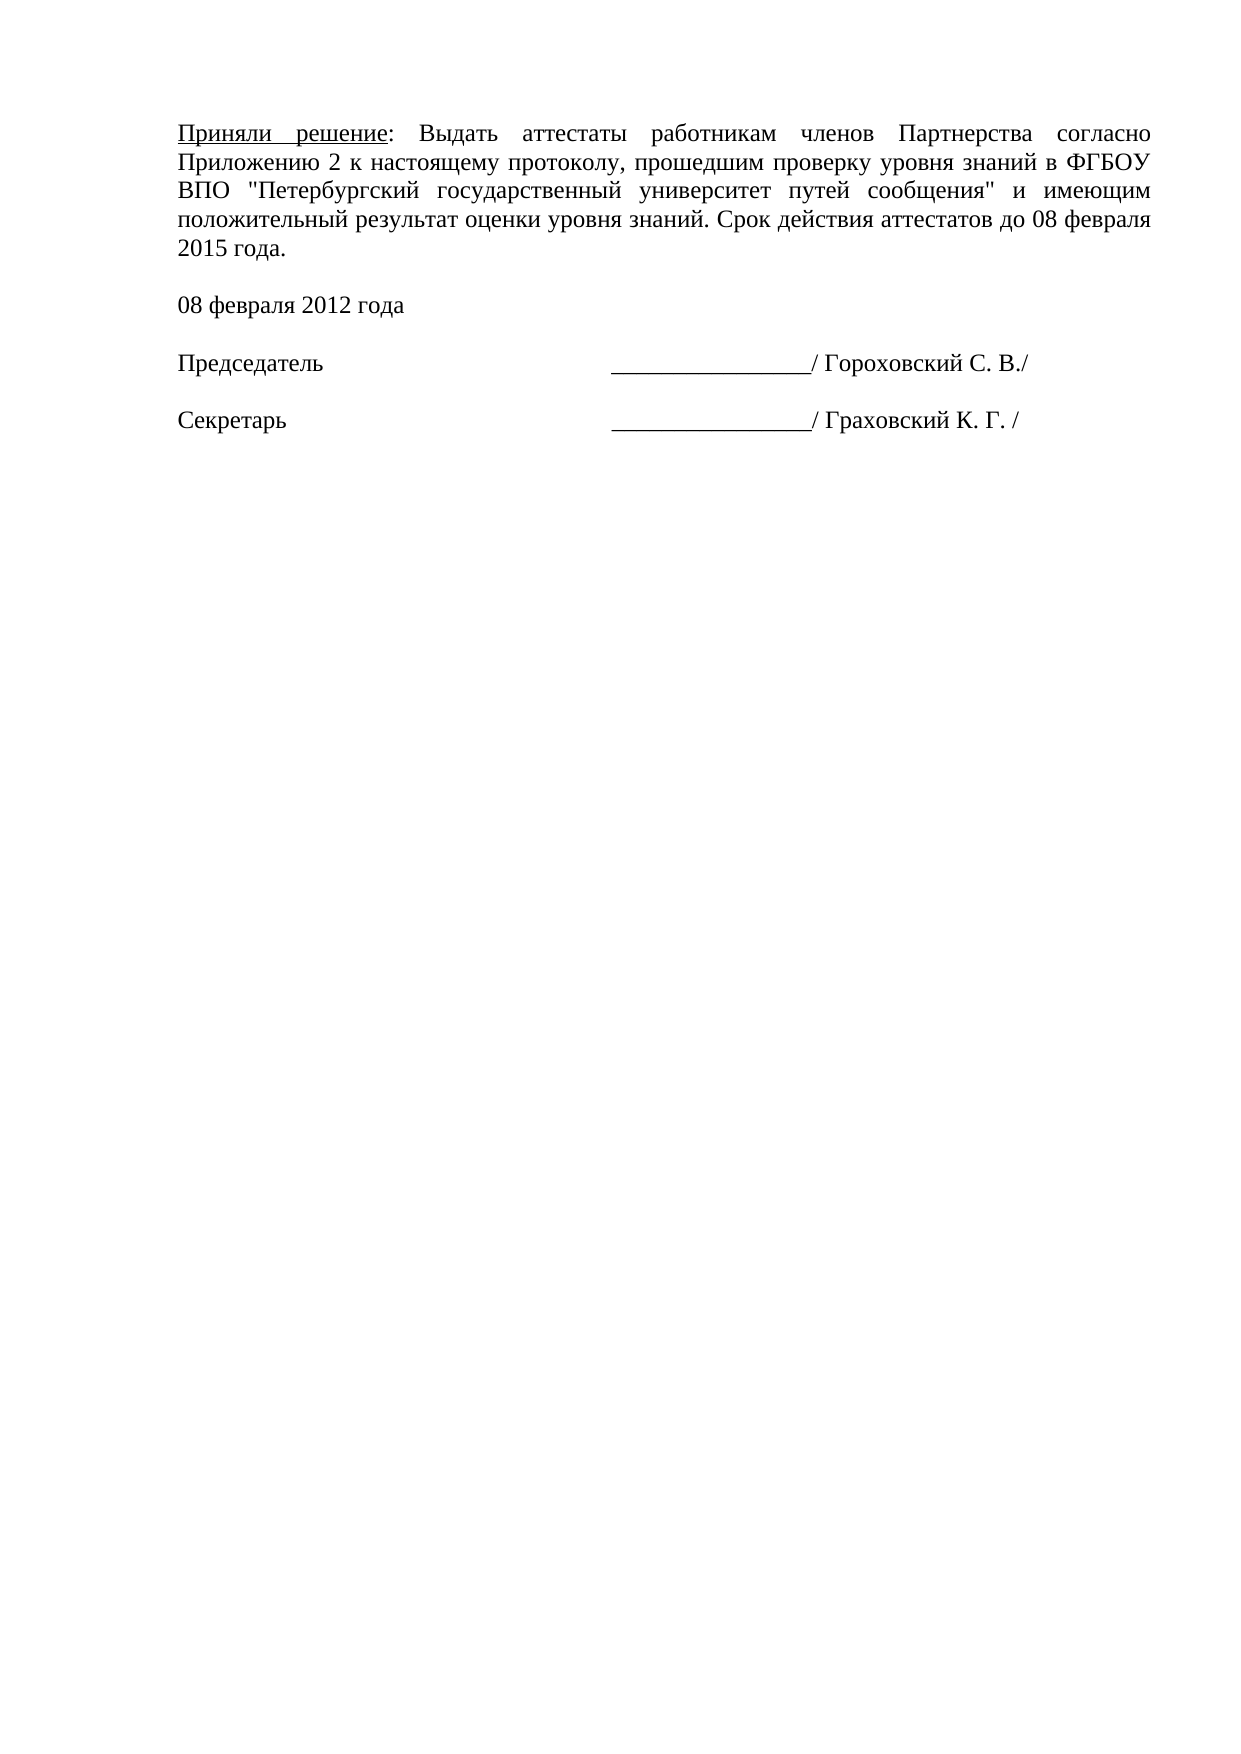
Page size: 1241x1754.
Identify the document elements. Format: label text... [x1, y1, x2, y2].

text Председатель ________________/ Гороховский С. В. / [177, 348, 1152, 377]
text Приняли решение: Выдать аттестаты работникам членов Партнерства согласно Приложению 2 к настоящему протоколу, прошедшим проверку уровня знаний в ФГБОУ ВПО "Петербургский государственный университет путей сообщения" и имеющим положительный результат оценки уровня знаний. Срок действия аттестатов до 08 февраля 2015 года. [177, 118, 1152, 262]
text Секретарь ________________/ Граховский К. Г. / [177, 406, 1152, 434]
text 08 февраля 2012 года [177, 291, 1152, 319]
